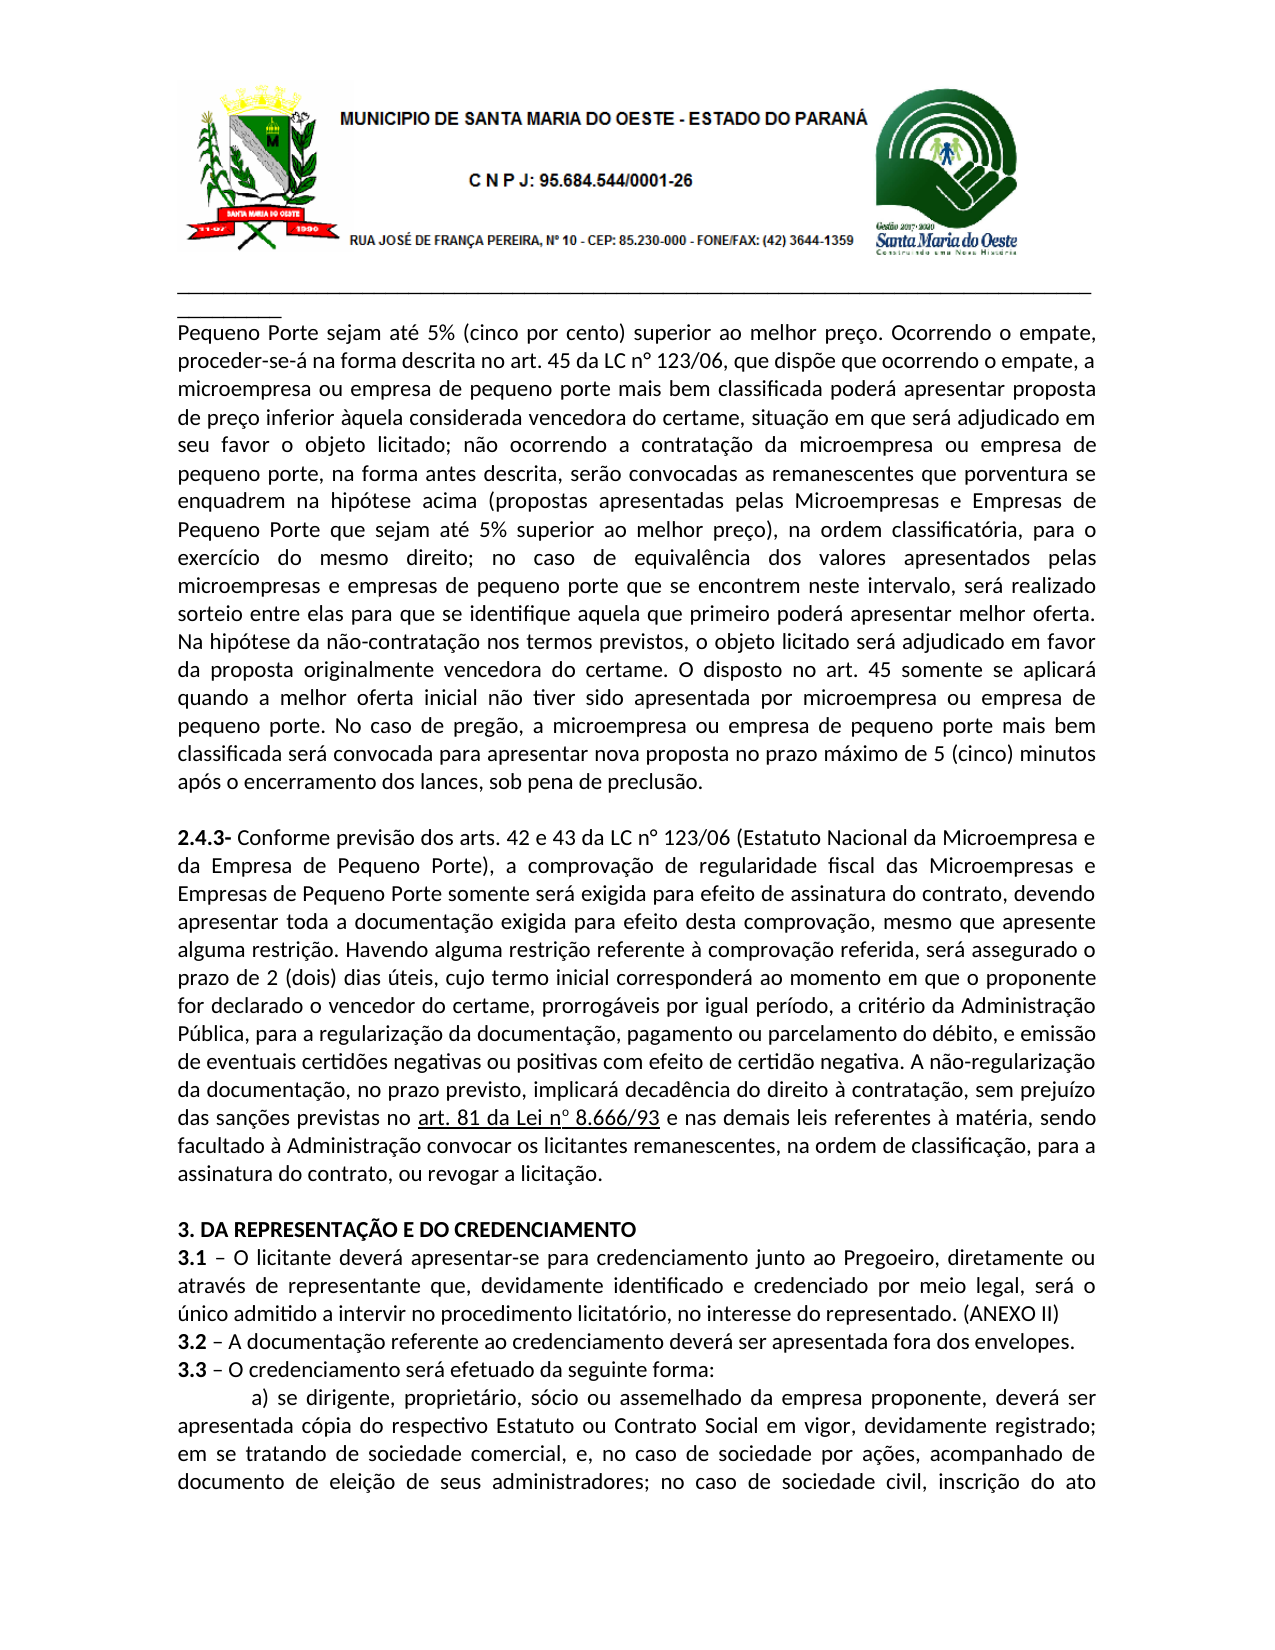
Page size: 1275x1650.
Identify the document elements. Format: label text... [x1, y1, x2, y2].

text 3.2 – A documentação referente ao credenciamento deverá ser apresentada fora dos envelopes. [177, 1327, 1098, 1355]
text 3.1 – O licitante deverá apresentar-se para credenciamento junto ao Pregoeiro, diretamente ou através de representante que, devidamente identificado e credenciado por meio legal, será o único admitido a intervir no procedimento licitatório, no interesse do representado. (ANEXO II) [177, 1243, 1098, 1327]
picture [177, 73, 1034, 271]
text 3.3 – O credenciamento será efetuado da seguinte forma: [177, 1355, 1098, 1383]
text 3. DA REPRESENTAÇÃO E DO CREDENCIAMENTO [177, 1215, 1098, 1243]
text 2.4.3- Conforme previsão dos arts. 42 e 43 da LC n° 123/06 (Estatuto Nacional da Microempresa e da Empresa de Pequeno Porte), a comprovação de regularidade fiscal das Microempresas e Empresas de Pequeno Porte somente será exigida para efeito de assinatura do contrato, devendo apresentar toda a documentação exigida para efeito desta comprovação, mesmo que apresente alguma restrição. Havendo alguma restrição referente à comprovação referida, será assegurado o prazo de 2 (dois) dias úteis, cujo termo inicial corresponderá ao momento em que o proponente for declarado o vencedor do certame, prorrogáveis por igual período, a critério da Administração Pública, para a regularização da documentação, pagamento ou parcelamento do débito, e emissão de eventuais certidões negativas ou positivas com efeito de certidão negativa. A não-regularização da documentação, no prazo previsto, implicará decadência do direito à contratação, sem prejuízo das sanções previstas no art. 81 da Lei no 8.666/93 e nas demais leis referentes à matéria, sendo facultado à Administração convocar os licitantes remanescentes, na ordem de classificação, para a assinatura do contrato, ou revogar a licitação. [177, 823, 1098, 1187]
